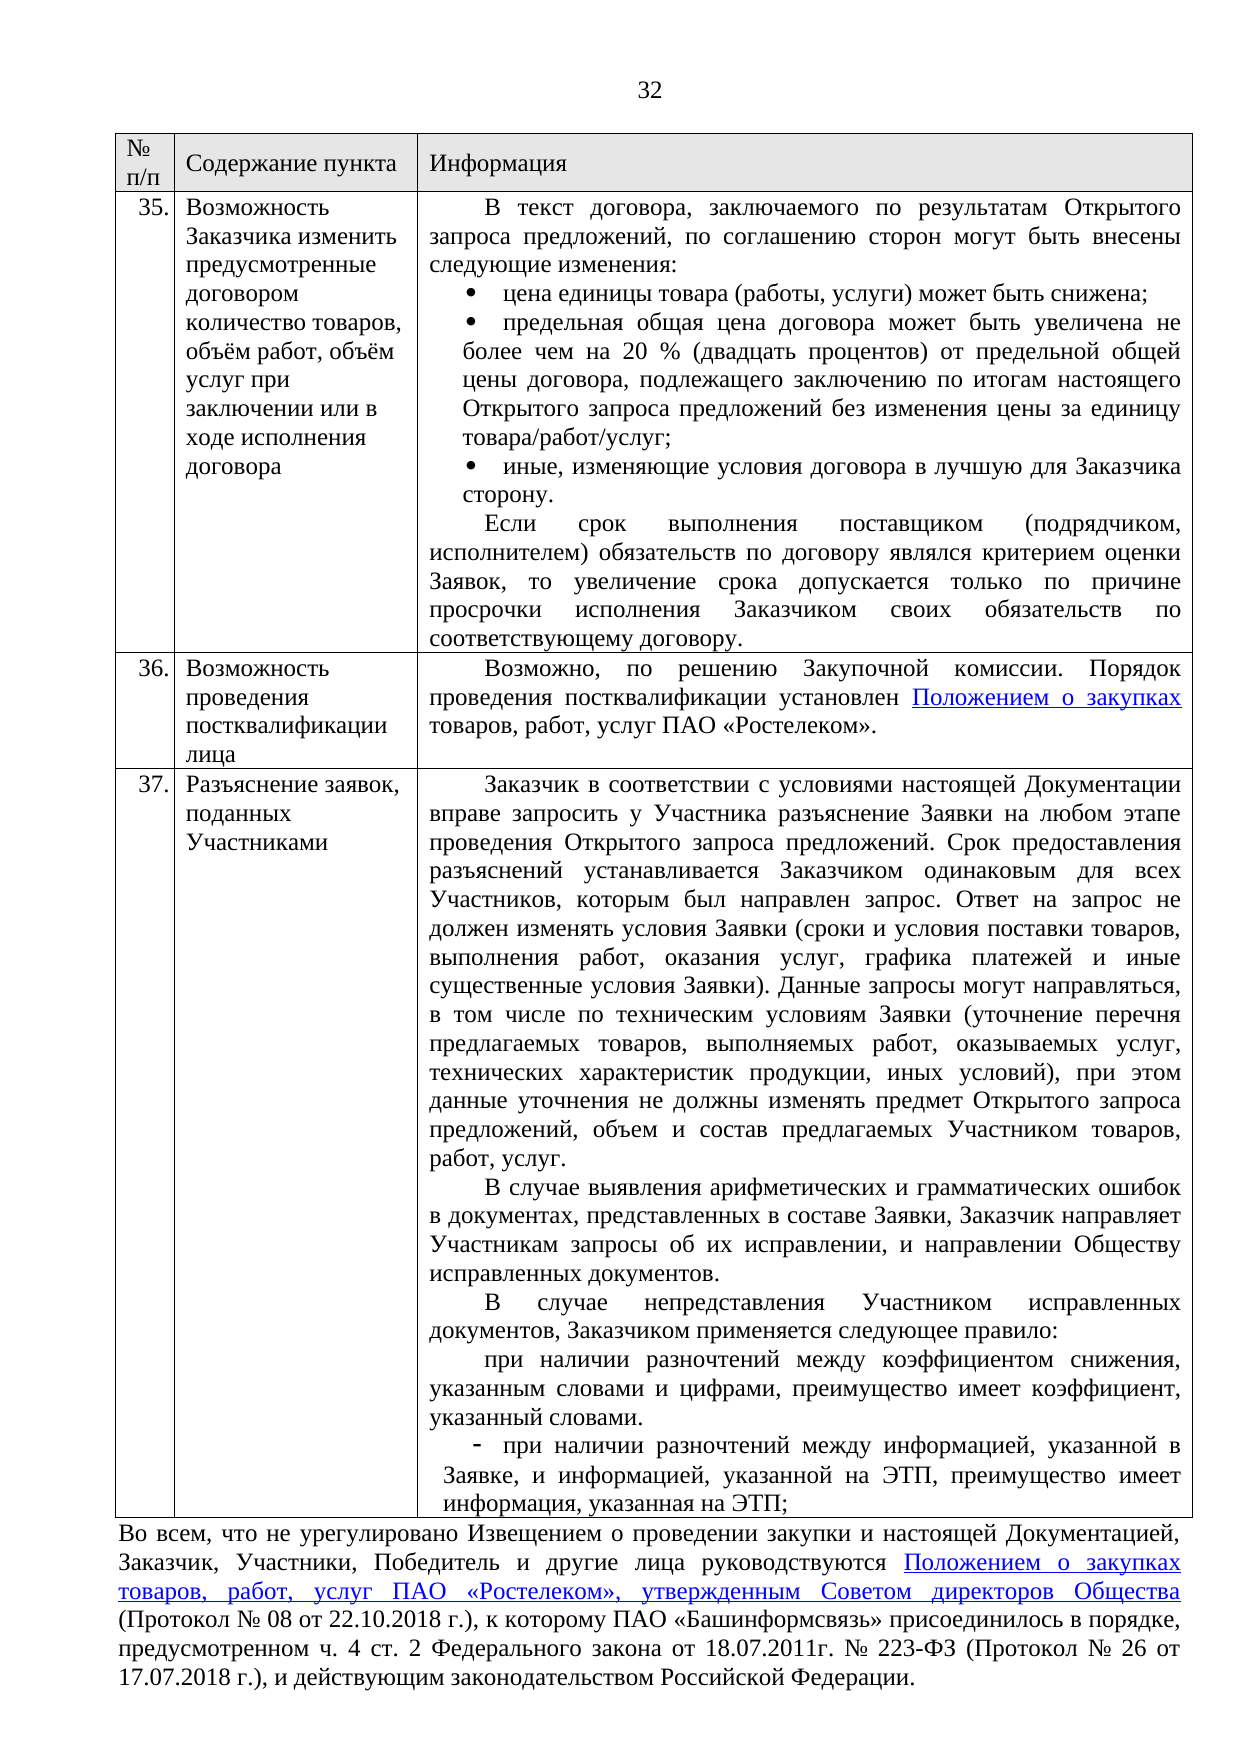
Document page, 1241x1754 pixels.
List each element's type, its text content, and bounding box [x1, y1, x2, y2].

table_cell [116, 192, 174, 652]
table_header № п/п [116, 134, 174, 191]
table_cell Возможно, по решению Закупочной комиссии. Порядок проведения постквалификации установлен Положением о закупках товаров, работ, услуг ПАО «Ростелеком». [418, 653, 1192, 768]
table_cell Возможность проведения постквалификации лица [175, 653, 417, 768]
table_cell Заказчик в соответствии с условиями настоящей Документации вправе запросить у Участника разъяснение Заявки на любом этапе проведения Открытого запроса предложений. Срок предоставления разъяснений устанавливается Заказчиком одинаковым для всех Участников, которым был направлен запрос. Ответ на запрос не должен изменять условия Заявки (сроки и условия поставки товаров, выполнения работ, оказания услуг, графика платежей и иные существенные условия Заявки). Данные запросы могут направляться, в том числе по техническим условиям Заявки (уточнение перечня предлагаемых товаров, выполняемых работ, оказываемых услуг, технических характеристик продукции, иных условий), при этом данные уточнения не должны изменять предмет Открытого запроса предложений, объем и состав предлагаемых Участником товаров, работ, услуг. В случае выявления арифметических и грамматических ошибок в документах, представленных в составе Заявки, Заказчик направляет Участникам запросы об их исправлении, и направлении Обществу исправленных документов. В случае непредставления Участником исправленных документов, Заказчиком применяется следующее правило: при наличии разночтений между коэффициентом снижения, указанным словами и цифрами, преимущество имеет коэффициент, указанный словами. при наличии разночтений между информацией, указанной в Заявке, и информацией, указанной на ЭТП, преимущество имеет информация, указанная на ЭТП; [418, 769, 1192, 1517]
text Во всем, что не урегулировано Извещением о проведении закупки и настоящей Документацией, Заказчик, Участники, Победитель и другие лица руководствуются Положением о закупках товаров, работ, услуг ПАО «Ростелеком», утвержденным Советом директоров Общества (Протокол № 08 от 22.10.2018 г.), к которому ПАО «Башинформсвязь» присоединилось в порядке, предусмотренном ч. 4 ст. 2 Федерального закона от 18.07.2011г. № 223-ФЗ (Протокол № 26 от 17.07.2018 г.), и действующим законодательством Российской Федерации. [118, 1602, 1181, 1691]
table_cell Возможность Заказчика изменить предусмотренные договором количество товаров, объём работ, объём услуг при заключении или в ходе исполнения договора [175, 192, 417, 652]
table_header Содержание пункта [175, 134, 417, 191]
table_cell [116, 653, 174, 768]
table_cell [116, 769, 174, 1517]
table_header Информация [418, 134, 1192, 191]
table_cell Разъяснение заявок, поданных Участниками [175, 769, 417, 1517]
text Во всем, что не урегулировано Извещением о проведении закупки и настоящей Документацией, Заказчик, Участники, Победитель и другие лица руководствуются Положением о закупках товаров, работ, услуг ПАО «Ростелеком», утвержденным Советом директоров Общества (Протокол № 08 от 22.10.2018 г.), к которому ПАО «Башинформсвязь» присоединилось в порядке, предусмотренном ч. 4 ст. 2 Федерального закона от 18.07.2011г. № 223-ФЗ (Протокол № 26 от 17.07.2018 г.), и действующим законодательством Российской Федерации. [118, 1518, 1181, 1601]
table_cell В текст договора, заключаемого по результатам Открытого запроса предложений, по соглашению сторон могут быть внесены следующие изменения: цена единицы товара (работы, услуги) может быть снижена; предельная общая цена договора может быть увеличена не более чем на 20 % (двадцать процентов) от предельной общей цены договора, подлежащего заключению по итогам настоящего Открытого запроса предложений без изменения цены за единицу товара/работ/услуг; иные, изменяющие условия договора в лучшую для Заказчика сторону. Если срок выполнения поставщиком (подрядчиком, исполнителем) обязательств по договору являлся критерием оценки Заявок, то увеличение срока допускается только по причине просрочки исполнения Заказчиком своих обязательств по соответствующему договору. [418, 192, 1192, 652]
